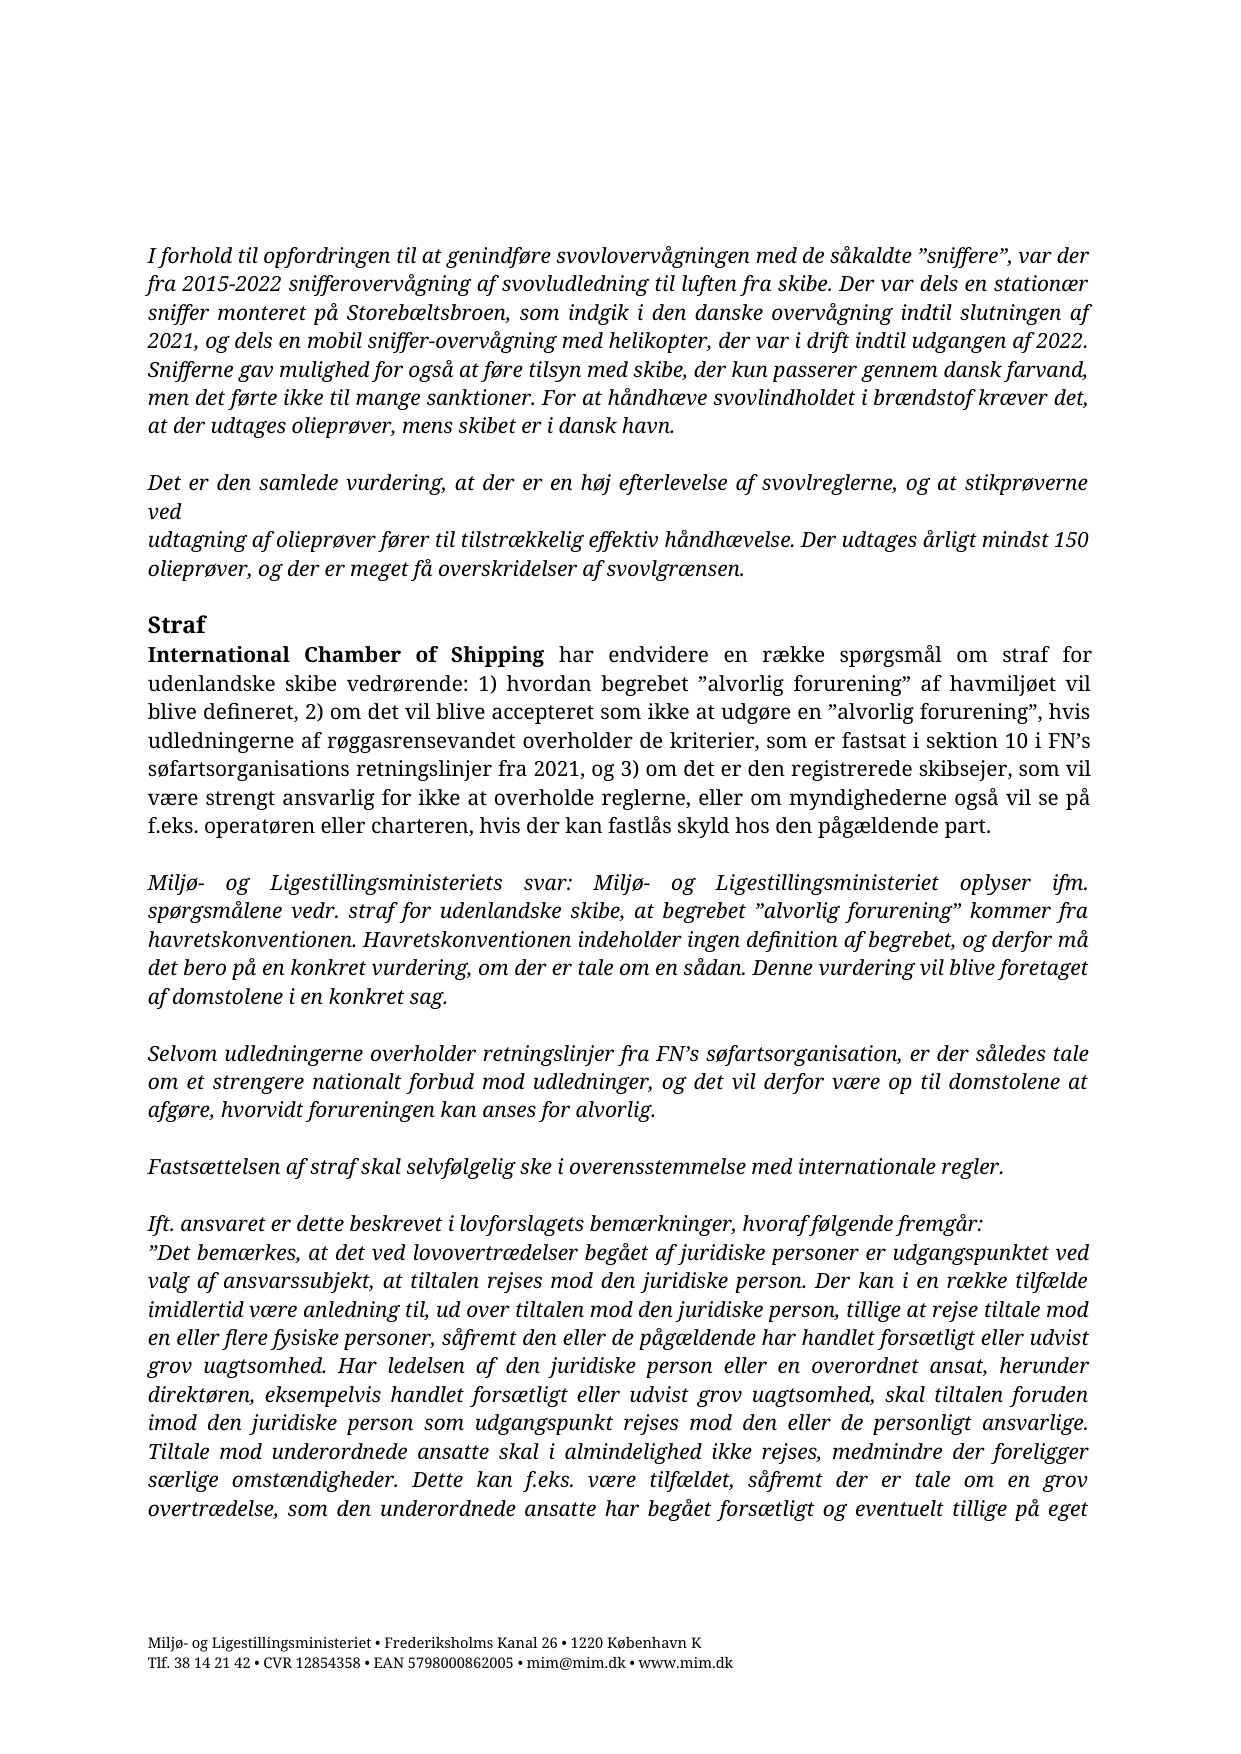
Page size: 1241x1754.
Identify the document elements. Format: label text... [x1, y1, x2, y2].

text Selvom udledningerne overholder retningslinjer fra FN’s søfartsorganisation, er der således tale om et strengere nationalt forbud mod udledninger, og det vil derfor være op til domstolene at afgøre, hvorvidt forureningen kan anses for alvorlig. [148, 1039, 1092, 1124]
text I forhold til opfordringen til at genindføre svovlovervågningen med de såkaldte ”sniffere”, var der fra 2015-2022 snifferovervågning af svovludledning til luften fra skibe. Der var dels en stationær sniffer monteret på Storebæltsbroen, som indgik i den danske overvågning indtil slutningen af 2021, og dels en mobil sniffer-overvågning med helikopter, der var i drift indtil udgangen af 2022. Snifferne gav mulighed for også at føre tilsyn med skibe, der kun passerer gennem dansk farvand, men det førte ikke til mange sanktioner. For at håndhæve svovlindholdet i brændstof kræver det, at der udtages olieprøver, mens skibet er i dansk havn. [148, 241, 1092, 440]
text Fastsættelsen af straf skal selvfølgelig ske i overensstemmelse med internationale regler. [148, 1152, 1092, 1181]
subtitle Straf [148, 609, 1092, 641]
text Ift. ansvaret er dette beskrevet i lovforslagets bemærkninger, hvoraf følgende fremgår: [148, 1209, 1092, 1238]
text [148, 1238, 1092, 1522]
text olieprøver, og der er meget få overskridelser af svovlgrænsen. [148, 554, 1092, 582]
text Miljø- og Ligestillingsministeriets svar: Miljø- og Ligestillingsministeriet oplyser ifm. spørgsmålene vedr. straf for udenlandske skibe, at begrebet ”alvorlig forurening” kommer fra havretskonventionen. Havretskonventionen indeholder ingen definition af begrebet, og derfor må det bero på en konkret vurdering, om der er tale om en sådan. Denne vurdering vil blive foretaget af domstolene i en konkret sag. [148, 868, 1092, 1010]
text International Chamber of Shipping har endvidere en række spørgsmål om straf for udenlandske skibe vedrørende: 1) hvordan begrebet ”alvorlig forurening” af havmiljøet vil blive defineret, 2) om det vil blive accepteret som ikke at udgøre en ”alvorlig forurening”, hvis udledningerne af røggasrensevandet overholder de kriterier, som er fastsat i sektion 10 i FN’s søfartsorganisations retningslinjer fra 2021, og 3) om det er den registrerede skibsejer, som vil være strengt ansvarlig for ikke at overholde reglerne, eller om myndighederne også vil se på f.eks. operatøren eller charteren, hvis der kan fastlås skyld hos den pågældende part. [148, 641, 1092, 840]
text Det er den samlede vurdering, at der er en høj efterlevelse af svovlreglerne, og at stikprøverne ved [148, 468, 1092, 525]
text udtagning af olieprøver fører til tilstrækkelig effektiv håndhævelse. Der udtages årligt mindst 150 [148, 525, 1092, 554]
